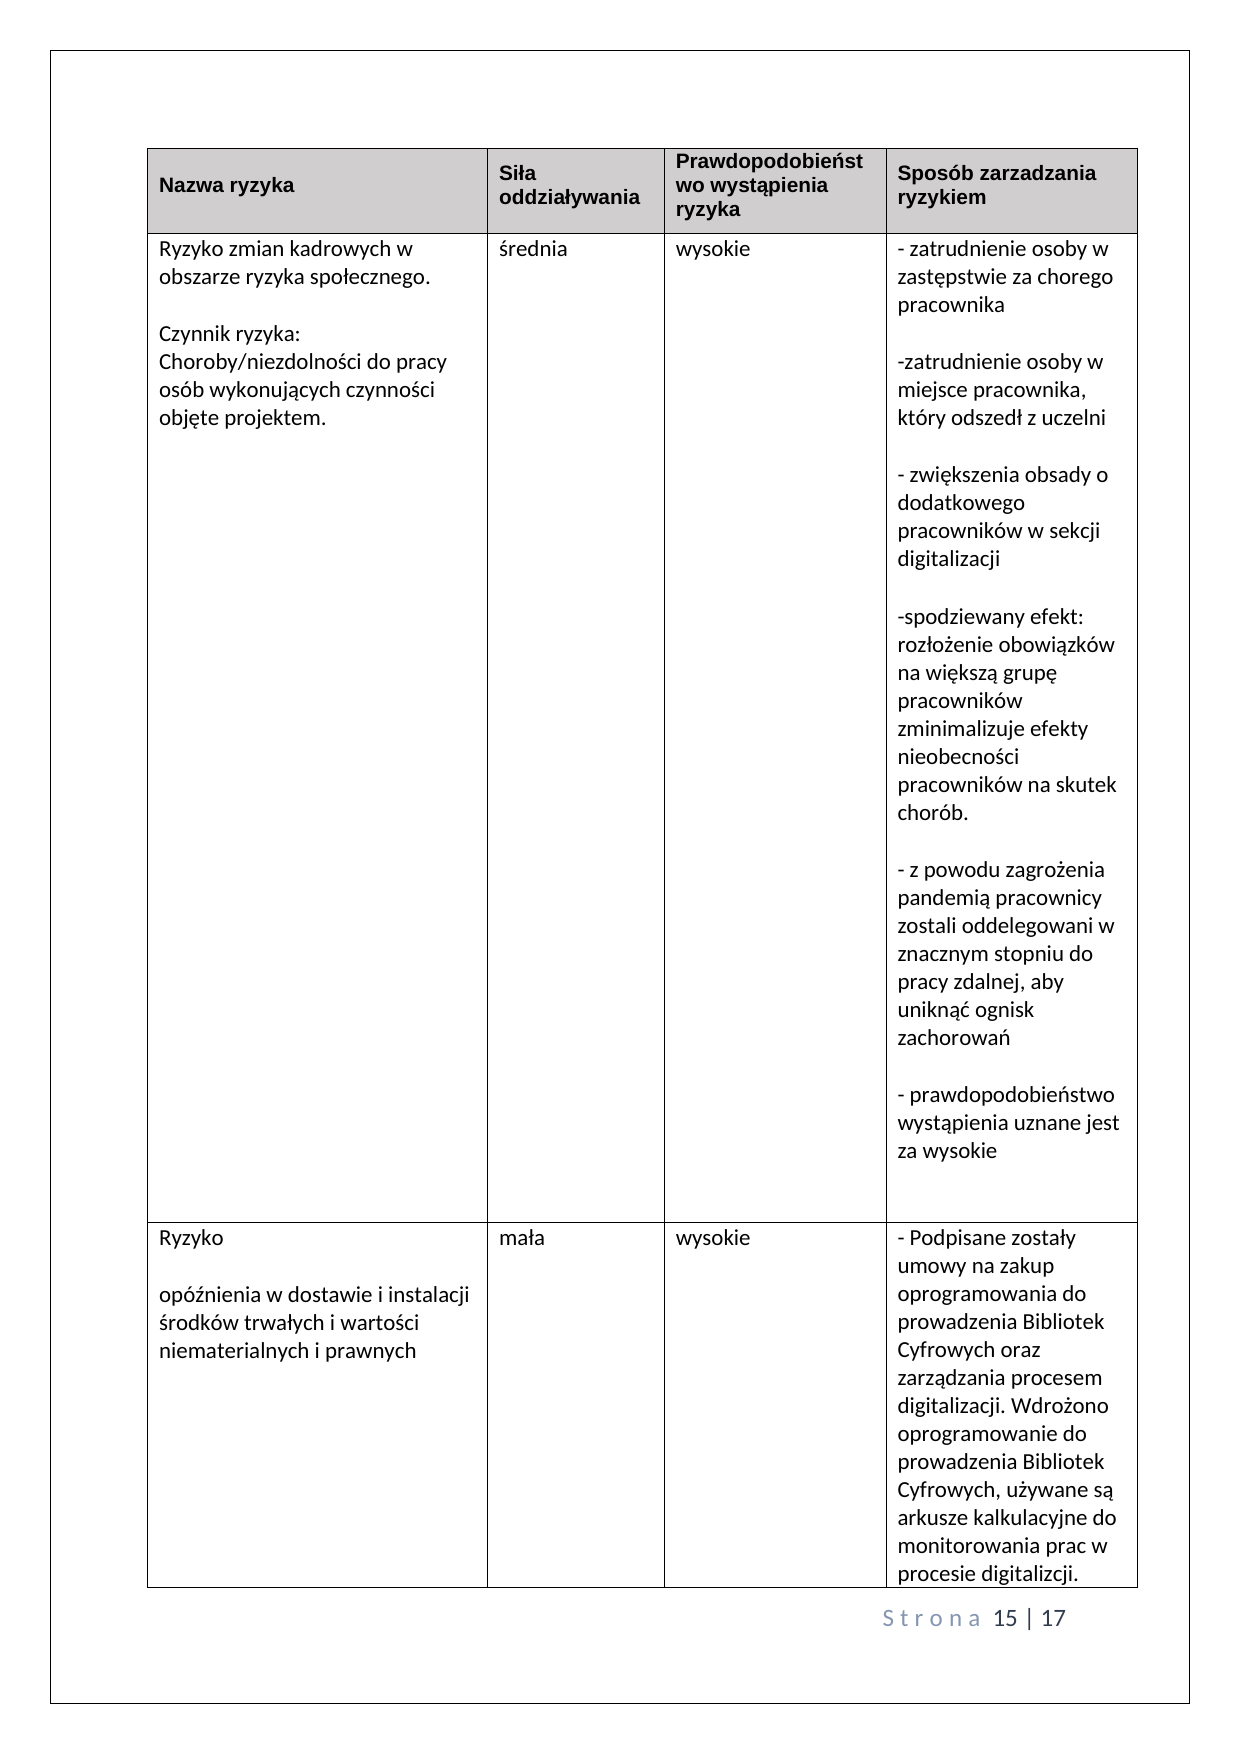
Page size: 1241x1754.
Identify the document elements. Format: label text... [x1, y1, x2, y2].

table_cell - zatrudnienie osoby w zastępstwie za chorego pracownika -zatrudnienie osoby w miejsce pracownika, który odszedł z uczelni - zwiększenia obsady o dodatkowego pracowników w sekcji digitalizacji -spodziewany efekt: rozłożenie obowiązków na większą grupę pracowników zminimalizuje efekty nieobecności pracowników na skutek chorób. - z powodu zagrożenia pandemią pracownicy zostali oddelegowani w znacznym stopniu do pracy zdalnej, aby uniknąć ognisk zachorowań - prawdopodobieństwo wystąpienia uznane jest za wysokie [887, 234, 1137, 1222]
table_cell średnia [488, 234, 664, 1222]
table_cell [887, 1223, 1137, 1587]
table_cell Ryzyko zmian kadrowych w obszarze ryzyka społecznego. Czynnik ryzyka: Choroby/niezdolności do pracy osób wykonujących czynności objęte projektem. [148, 234, 487, 1222]
table_cell wysokie [665, 234, 886, 1222]
table_header Siła oddziaływania [488, 149, 664, 233]
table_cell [148, 1223, 487, 1587]
table_header Sposób zarzadzania ryzykiem [887, 149, 1137, 233]
table_cell mała [488, 1223, 664, 1587]
table_header Nazwa ryzyka [148, 149, 487, 233]
table_header Prawdopodobieństwo wystąpienia ryzyka [665, 149, 886, 233]
table_cell wysokie [665, 1223, 886, 1587]
